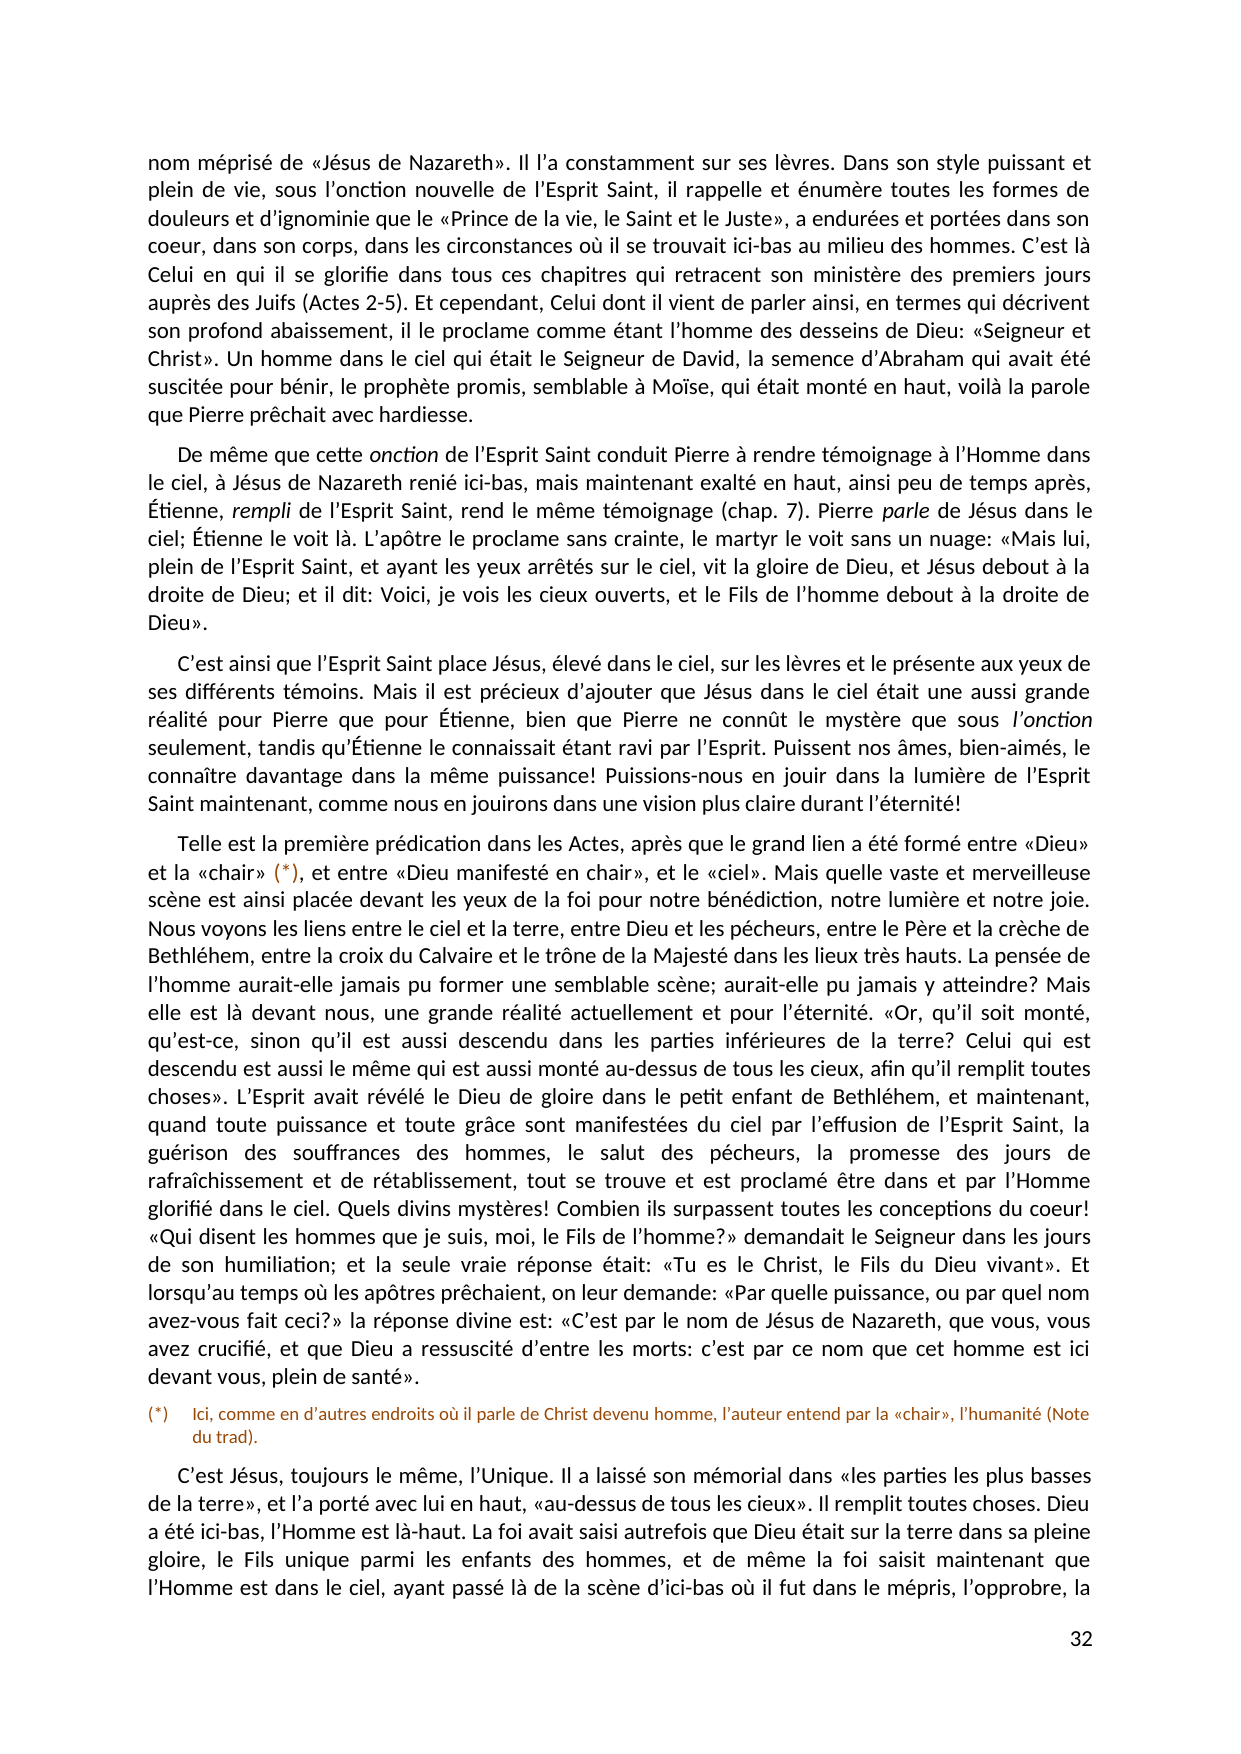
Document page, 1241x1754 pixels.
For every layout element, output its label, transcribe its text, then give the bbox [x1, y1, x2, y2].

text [148, 1461, 1093, 1601]
text De même que cette onction de l’Esprit Saint conduit Pierre à rendre témoignage à l’Homme dans le ciel, à Jésus de Nazareth renié ici-bas, mais maintenant exalté en haut, ainsi peu de temps après, Étienne, rempli de l’Esprit Saint, rend le même témoignage (chap. 7). Pierre parle de Jésus dans le ciel; Étienne le voit là. L’apôtre le proclame sans crainte, le martyr le voit sans un nuage: «Mais lui, plein de l’Esprit Saint, et ayant les yeux arrêtés sur le ciel, vit la gloire de Dieu, et Jésus debout à la droite de Dieu; et il dit: Voici, je vois les cieux ouverts, et le Fils de l’homme debout à la droite de Dieu». [148, 440, 1093, 636]
text (*) Ici, comme en d’autres endroits où il parle de Christ devenu homme, l’auteur entend par la «chair», l’humanité (Note du trad). [148, 1402, 1093, 1448]
text Telle est la première prédication dans les Actes, après que le grand lien a été formé entre «Dieu» et la «chair» (*), et entre «Dieu manifesté en chair», et le «ciel». Mais quelle vaste et merveilleuse scène est ainsi placée devant les yeux de la foi pour notre bénédiction, notre lumière et notre joie. Nous voyons les liens entre le ciel et la terre, entre Dieu et les pécheurs, entre le Père et la crèche de Bethléhem, entre la croix du Calvaire et le trône de la Majesté dans les lieux très hauts. La pensée de l’homme aurait-elle jamais pu former une semblable scène; aurait-elle pu jamais y atteindre? Mais elle est là devant nous, une grande réalité actuellement et pour l’éternité. «Or, qu’il soit monté, qu’est-ce, sinon qu’il est aussi descendu dans les parties inférieures de la terre? Celui qui est descendu est aussi le même qui est aussi monté au-dessus de tous les cieux, afin qu’il remplit toutes choses». L’Esprit avait révélé le Dieu de gloire dans le petit enfant de Bethléhem, et maintenant, quand toute puissance et toute grâce sont manifestées du ciel par l’effusion de l’Esprit Saint, la guérison des souffrances des hommes, le salut des pécheurs, la promesse des jours de rafraîchissement et de rétablissement, tout se trouve et est proclamé être dans et par l’Homme glorifié dans le ciel. Quels divins mystères! Combien ils surpassent toutes les conceptions du coeur! «Qui disent les hommes que je suis, moi, le Fils de l’homme?» demandait le Seigneur dans les jours de son humiliation; et la seule vraie réponse était: «Tu es le Christ, le Fils du Dieu vivant». Et lorsqu’au temps où les apôtres prêchaient, on leur demande: «Par quelle puissance, ou par quel nom avez-vous fait ceci?» la réponse divine est: «C’est par le nom de Jésus de Nazareth, que vous, vous avez crucifié, et que Dieu a ressuscité d’entre les morts: c’est par ce nom que cet homme est ici devant vous, plein de santé». [148, 829, 1093, 1390]
text C’est ainsi que l’Esprit Saint place Jésus, élevé dans le ciel, sur les lèvres et le présente aux yeux de ses différents témoins. Mais il est précieux d’ajouter que Jésus dans le ciel était une aussi grande réalité pour Pierre que pour Étienne, bien que Pierre ne connût le mystère que sous l’onction seulement, tandis qu’Étienne le connaissait étant ravi par l’Esprit. Puissent nos âmes, bien-aimés, le connaître davantage dans la même puissance! Puissions-nous en jouir dans la lumière de l’Esprit Saint maintenant, comme nous en jouirons dans une vision plus claire durant l’éternité! [148, 649, 1093, 817]
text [148, 148, 1093, 428]
